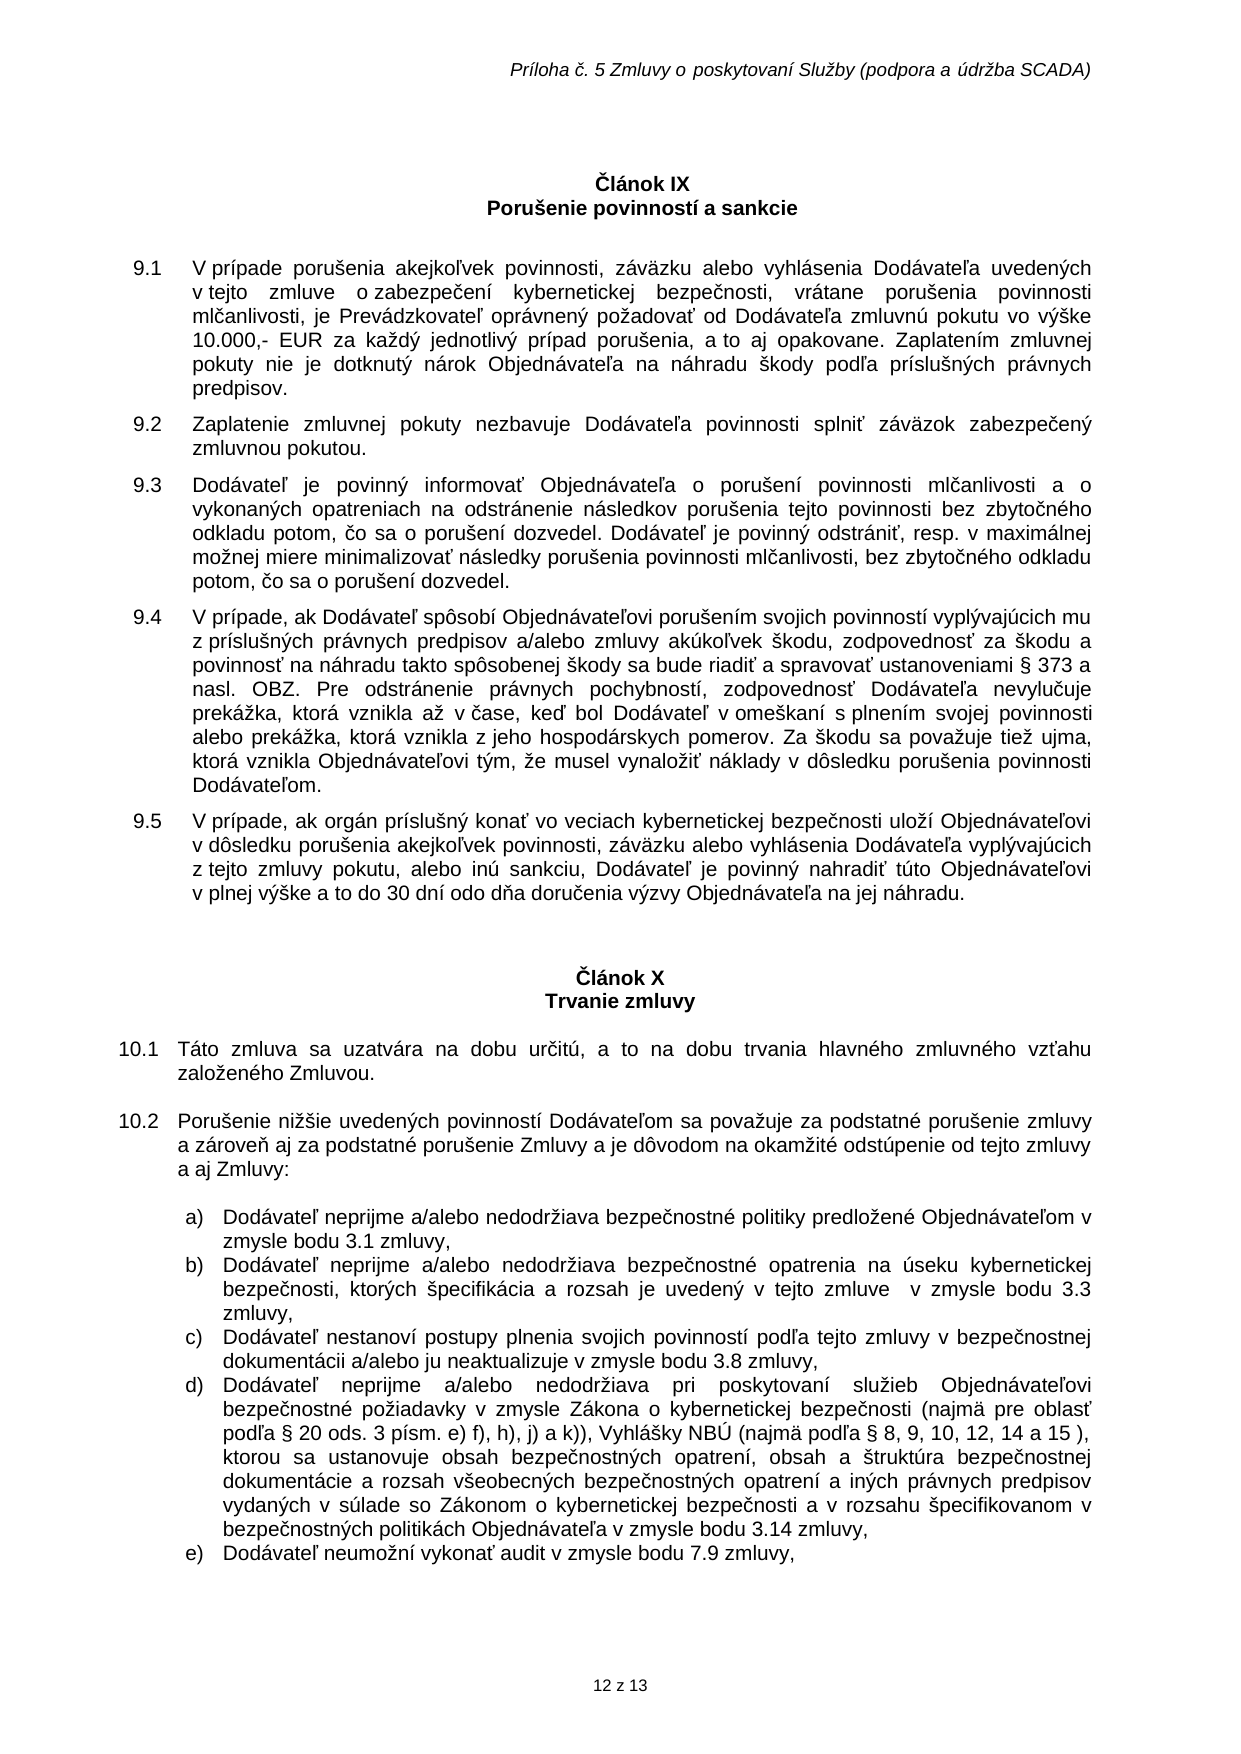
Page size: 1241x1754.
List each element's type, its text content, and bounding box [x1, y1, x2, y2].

list Dodávateľ neprijme a/alebo nedodržiava bezpečnostné politiky predložené Objednávateľom v zmysle bodu 3.1 zmluvy, [185, 1205, 1093, 1253]
list Dodávateľ neumožní vykonať audit v zmysle bodu 7.9 zmluvy, [185, 1540, 1093, 1564]
list Dodávateľ je povinný informovať Objednávateľa o porušení povinnosti mlčanlivosti a o vykonaných opatreniach na odstránenie následkov porušenia tejto povinnosti bez zbytočného odkladu potom, čo sa o porušení dozvedel. Dodávateľ je povinný odstrániť, resp. v maximálnej možnej miere minimalizovať následky porušenia povinnosti mlčanlivosti, bez zbytočného odkladu potom, čo sa o porušení dozvedel. [133, 473, 1093, 592]
list Zaplatenie zmluvnej pokuty nezbavuje Dodávateľa povinnosti splniť záväzok zabezpečený zmluvnou pokutou. [133, 412, 1093, 460]
list V prípade, ak Dodávateľ spôsobí Objednávateľovi porušením svojich povinností vyplývajúcich mu z príslušných právnych predpisov a/alebo zmluvy akúkoľvek škodu, zodpovednosť za škodu a povinnosť na náhradu takto spôsobenej škody sa bude riadiť a spravovať ustanoveniami § 373 a nasl. OBZ. Pre odstránenie právnych pochybností, zodpovednosť Dodávateľa nevylučuje prekážka, ktorá vznikla až v čase, keď bol Dodávateľ v omeškaní s plnením svojej povinnosti alebo prekážka, ktorá vznikla z jeho hospodárskych pomerov. Za škodu sa považuje tiež ujma, ktorá vznikla Objednávateľovi tým, že musel vynaložiť náklady v dôsledku porušenia povinnosti Dodávateľom. [133, 605, 1093, 797]
text Článok IX [192, 172, 1093, 196]
list Táto zmluva sa uzatvára na dobu určitú, a to na dobu trvania hlavného zmluvného vzťahu založeného Zmluvou. [118, 1037, 1093, 1085]
list Porušenie nižšie uvedených povinností Dodávateľom sa považuje za podstatné porušenie zmluvy a zároveň aj za podstatné porušenie Zmluvy a je dôvodom na okamžité odstúpenie od tejto zmluvy a aj Zmluvy: [118, 1109, 1093, 1181]
text Článok X [148, 965, 1093, 989]
list Dodávateľ nestanoví postupy plnenia svojich povinností podľa tejto zmluvy v bezpečnostnej dokumentácii a/alebo ju neaktualizuje v zmysle bodu 3.8 zmluvy, [185, 1325, 1093, 1373]
list Dodávateľ neprijme a/alebo nedodržiava bezpečnostné opatrenia na úseku kybernetickej bezpečnosti, ktorých špecifikácia a rozsah je uvedený v tejto zmluve v zmysle bodu 3.3 zmluvy, [185, 1253, 1093, 1325]
list Dodávateľ neprijme a/alebo nedodržiava pri poskytovaní služieb Objednávateľovi bezpečnostné požiadavky v zmysle Zákona o kybernetickej bezpečnosti (najmä pre oblasť podľa § 20 ods. 3 písm. e) f), h), j) a k)), Vyhlášky NBÚ (najmä podľa § 8, 9, 10, 12, 14 a 15 ), ktorou sa ustanovuje obsah bezpečnostných opatrení, obsah a štruktúra bezpečnostnej dokumentácie a rozsah všeobecných bezpečnostných opatrení a iných právnych predpisov vydaných v súlade so Zákonom o kybernetickej bezpečnosti a v rozsahu špecifikovanom v bezpečnostných politikách Objednávateľa v zmysle bodu 3.14 zmluvy, [185, 1373, 1093, 1540]
text Trvanie zmluvy [148, 989, 1093, 1013]
text Porušenie povinností a sankcie [192, 196, 1093, 219]
list V prípade, ak orgán príslušný konať vo veciach kybernetickej bezpečnosti uloží Objednávateľovi v dôsledku porušenia akejkoľvek povinnosti, záväzku alebo vyhlásenia Dodávateľa vyplývajúcich z tejto zmluvy pokutu, alebo inú sankciu, Dodávateľ je povinný nahradiť túto Objednávateľovi v plnej výške a to do 30 dní odo dňa doručenia výzvy Objednávateľa na jej náhradu. [133, 809, 1093, 905]
list V prípade porušenia akejkoľvek povinnosti, záväzku alebo vyhlásenia Dodávateľa uvedených v tejto zmluve o zabezpečení kybernetickej bezpečnosti, vrátane porušenia povinnosti mlčanlivosti, je Prevádzkovateľ oprávnený požadovať od Dodávateľa zmluvnú pokutu vo výške 10.000,- EUR za každý jednotlivý prípad porušenia, a to aj opakovane. Zaplatením zmluvnej pokuty nie je dotknutý nárok Objednávateľa na náhradu škody podľa príslušných právnych predpisov. [133, 256, 1093, 400]
